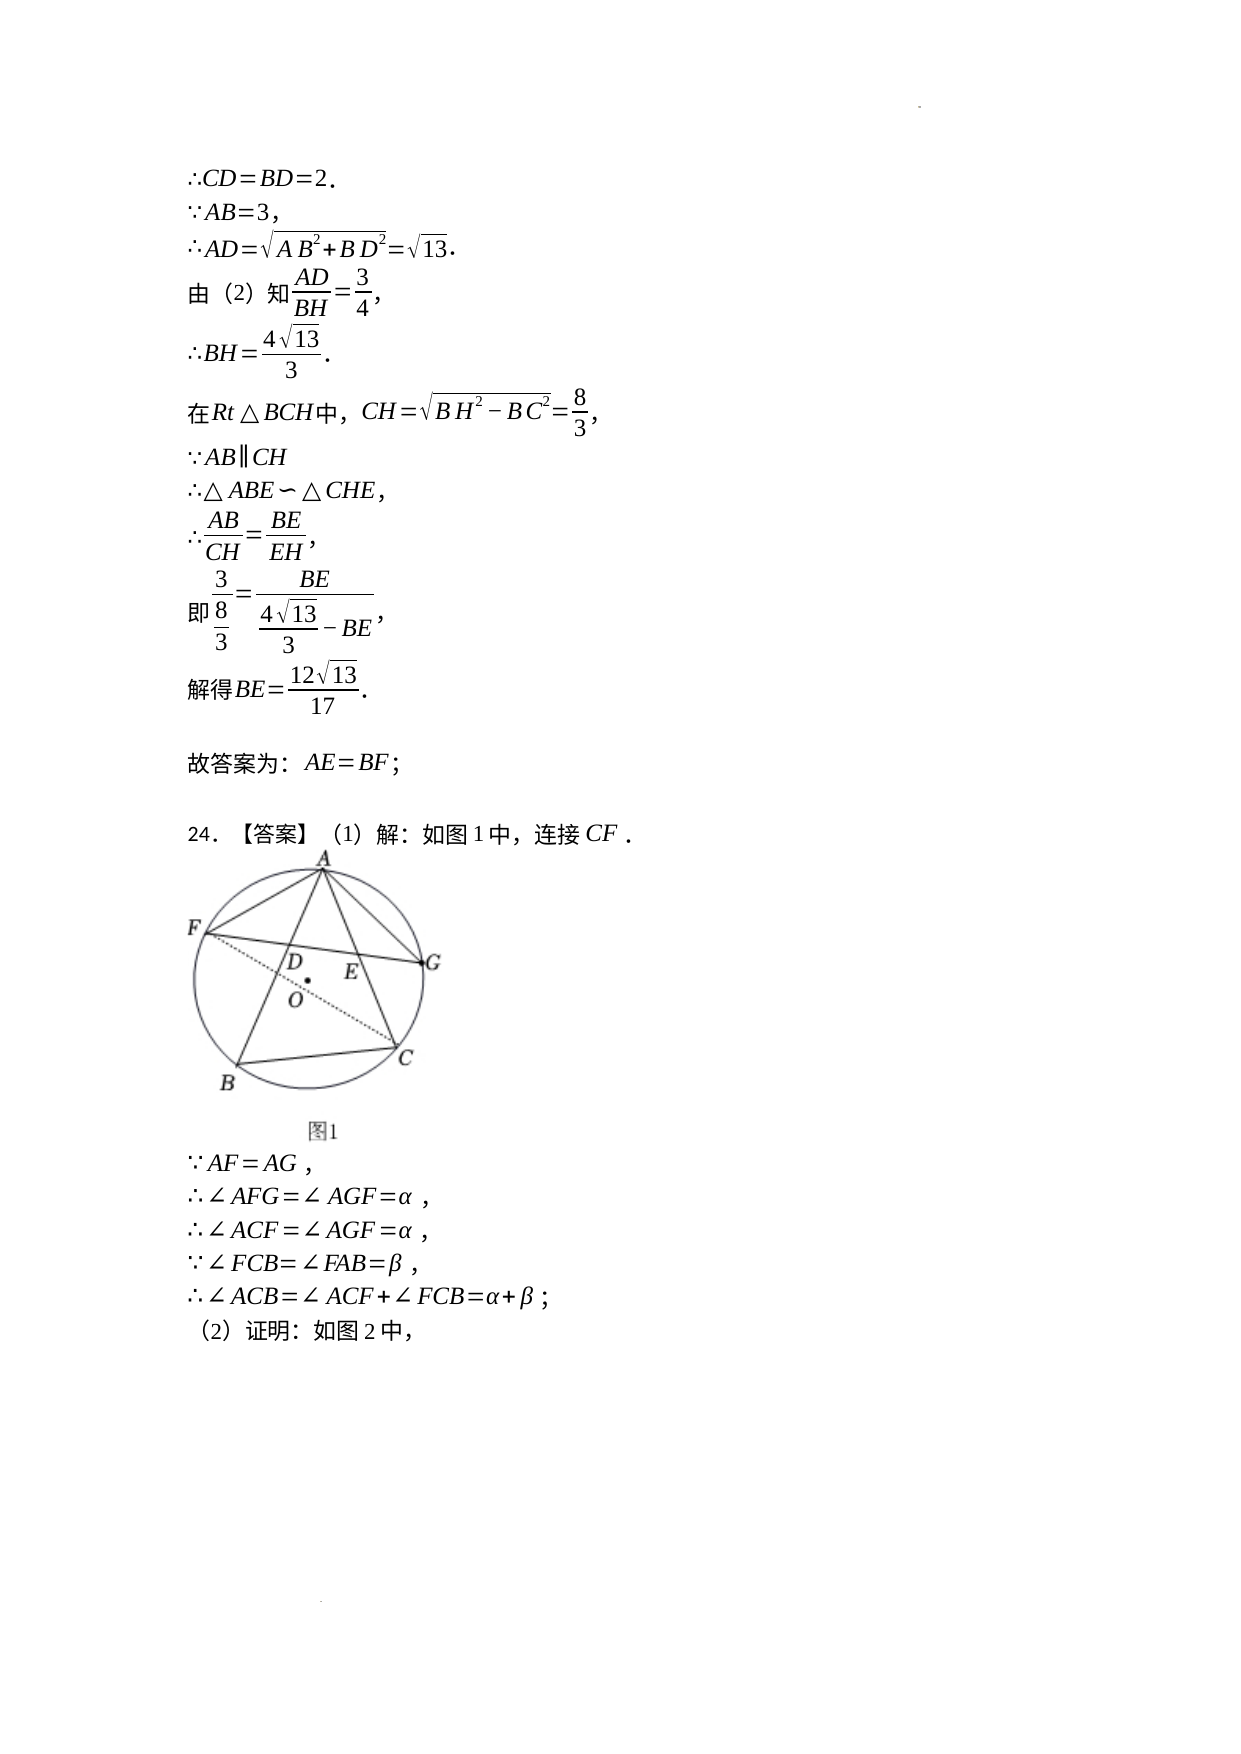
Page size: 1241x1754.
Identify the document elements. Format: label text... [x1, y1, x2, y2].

text ∵， [187, 195, 1053, 229]
text ∴， [187, 507, 1053, 566]
text ∵ [187, 442, 1053, 473]
text ， [187, 1213, 1053, 1247]
text 24．【答案】（1）解：如图1中，连接 ． [187, 817, 1053, 850]
text ∴． [187, 229, 1053, 263]
text 由（2）知， [187, 263, 1053, 322]
text ， [187, 1180, 1053, 1213]
text ， [187, 1247, 1053, 1280]
text ∴． [187, 322, 1053, 383]
picture [187, 849, 446, 1147]
text 故答案为：； [187, 746, 1053, 779]
text ， [187, 1147, 1053, 1180]
text （2）证明：如图2中， [187, 1313, 1053, 1346]
text ∴， [187, 473, 1053, 507]
text ∴． [187, 162, 1053, 195]
text 在中，， [187, 383, 1053, 442]
text ； [187, 1280, 1053, 1313]
text 解得． [187, 658, 1053, 719]
text 即， [187, 566, 1053, 658]
